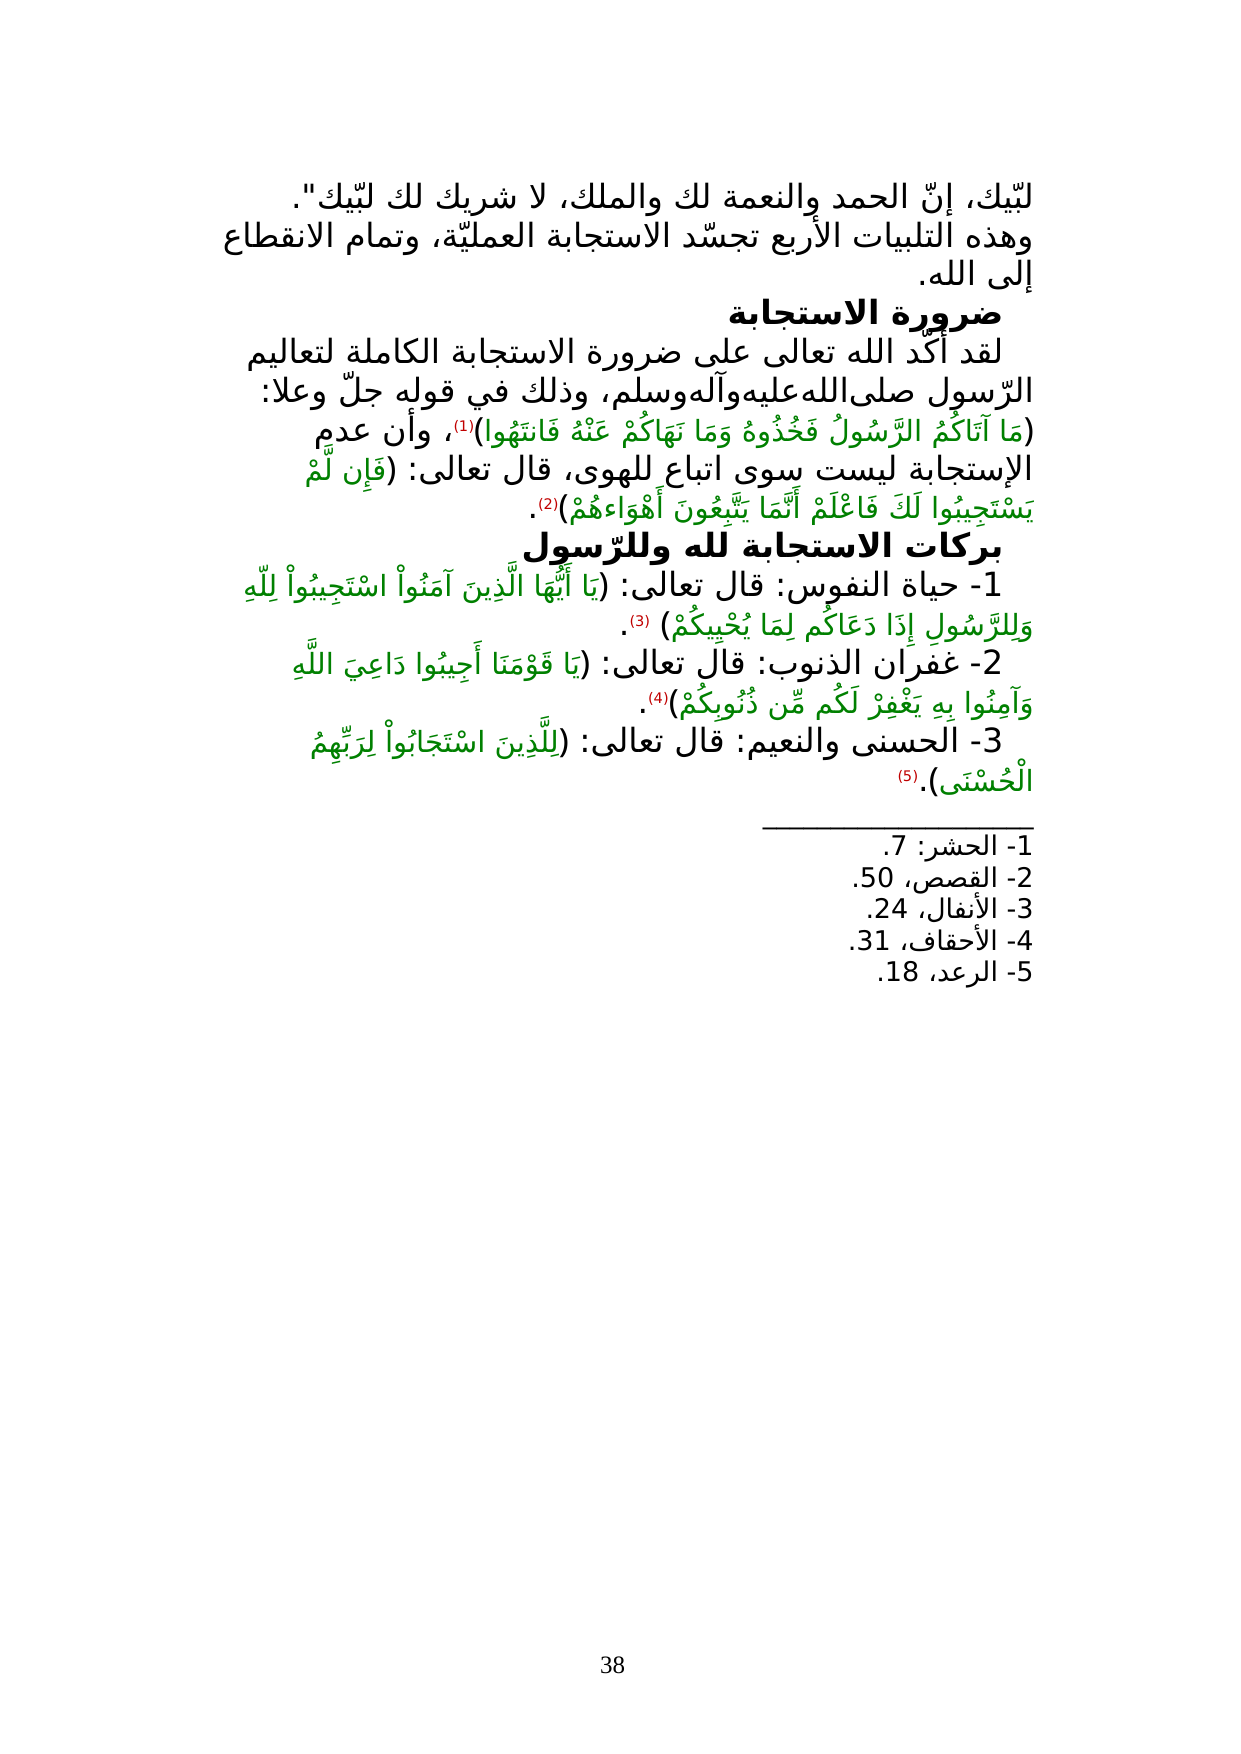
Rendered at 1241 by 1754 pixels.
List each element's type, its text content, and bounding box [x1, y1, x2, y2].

text لقد أكّد الله تعالى على ضرورة الاستجابة الكاملة لتعاليم الرّسول صلى‌الله‌عليه‌وآله‌وسلم، وذلك في قوله جلّ وعلا: ﴿مَا آتَاكُمُ الرَّسُولُ فَخُذُوهُ وَمَا نَهَاكُمْ عَنْهُ فَانتَهُوا﴾(1)، وأن عدم الإستجابة ليست سوى اتباع للهوى، قال تعالى: ﴿فَإِن لَّمْ يَسْتَجِيبُوا لَكَ فَاعْلَمْ أَنَّمَا يَتَّبِعُونَ أَهْوَاءهُمْ﴾(2). [222, 333, 1033, 527]
text 3- الحسنى والنعيم: قال تعالى: ﴿لِلَّذِينَ اسْتَجَابُواْ لِرَبِّهِمُ الْحُسْنَى﴾.(5) [222, 721, 1033, 799]
text 3- الأنفال، 24. [222, 893, 1033, 925]
text بركات الاستجابة لله وللرّسول [222, 527, 1033, 566]
text ____________________ [222, 799, 1033, 830]
text 1- حياة النفوس: قال تعالى: ﴿يَا أَيُّهَا الَّذِينَ آمَنُواْ اسْتَجِيبُواْ لِلّهِ وَلِلرَّسُولِ إِذَا دَعَاكُم لِمَا يُحْيِيكُمْ﴾ (3). [222, 566, 1033, 643]
text لبّيك، إنّ الحمد والنعمة لك والملك، لا شريك لك لبّيك". وهذه التلبيات الأربع تجسّد الاستجابة العمليّة، وتمام الانقطاع إلى الله. [222, 177, 1033, 294]
text ضرورة الاستجابة [222, 294, 1033, 333]
text 1- الحشر: 7. [222, 830, 1033, 862]
text 5- الرعد، 18. [222, 957, 1033, 988]
text 4- الأحقاف، 31. [222, 925, 1033, 957]
text 2- غفران الذنوب: قال تعالى: ﴿يَا قَوْمَنَا أَجِيبُوا دَاعِيَ اللَّهِ وَآمِنُوا بِهِ يَغْفِرْ لَكُم مِّن ذُنُوبِكُمْ﴾(4). [222, 643, 1033, 721]
text 2- القصص، 50. [222, 862, 1033, 893]
